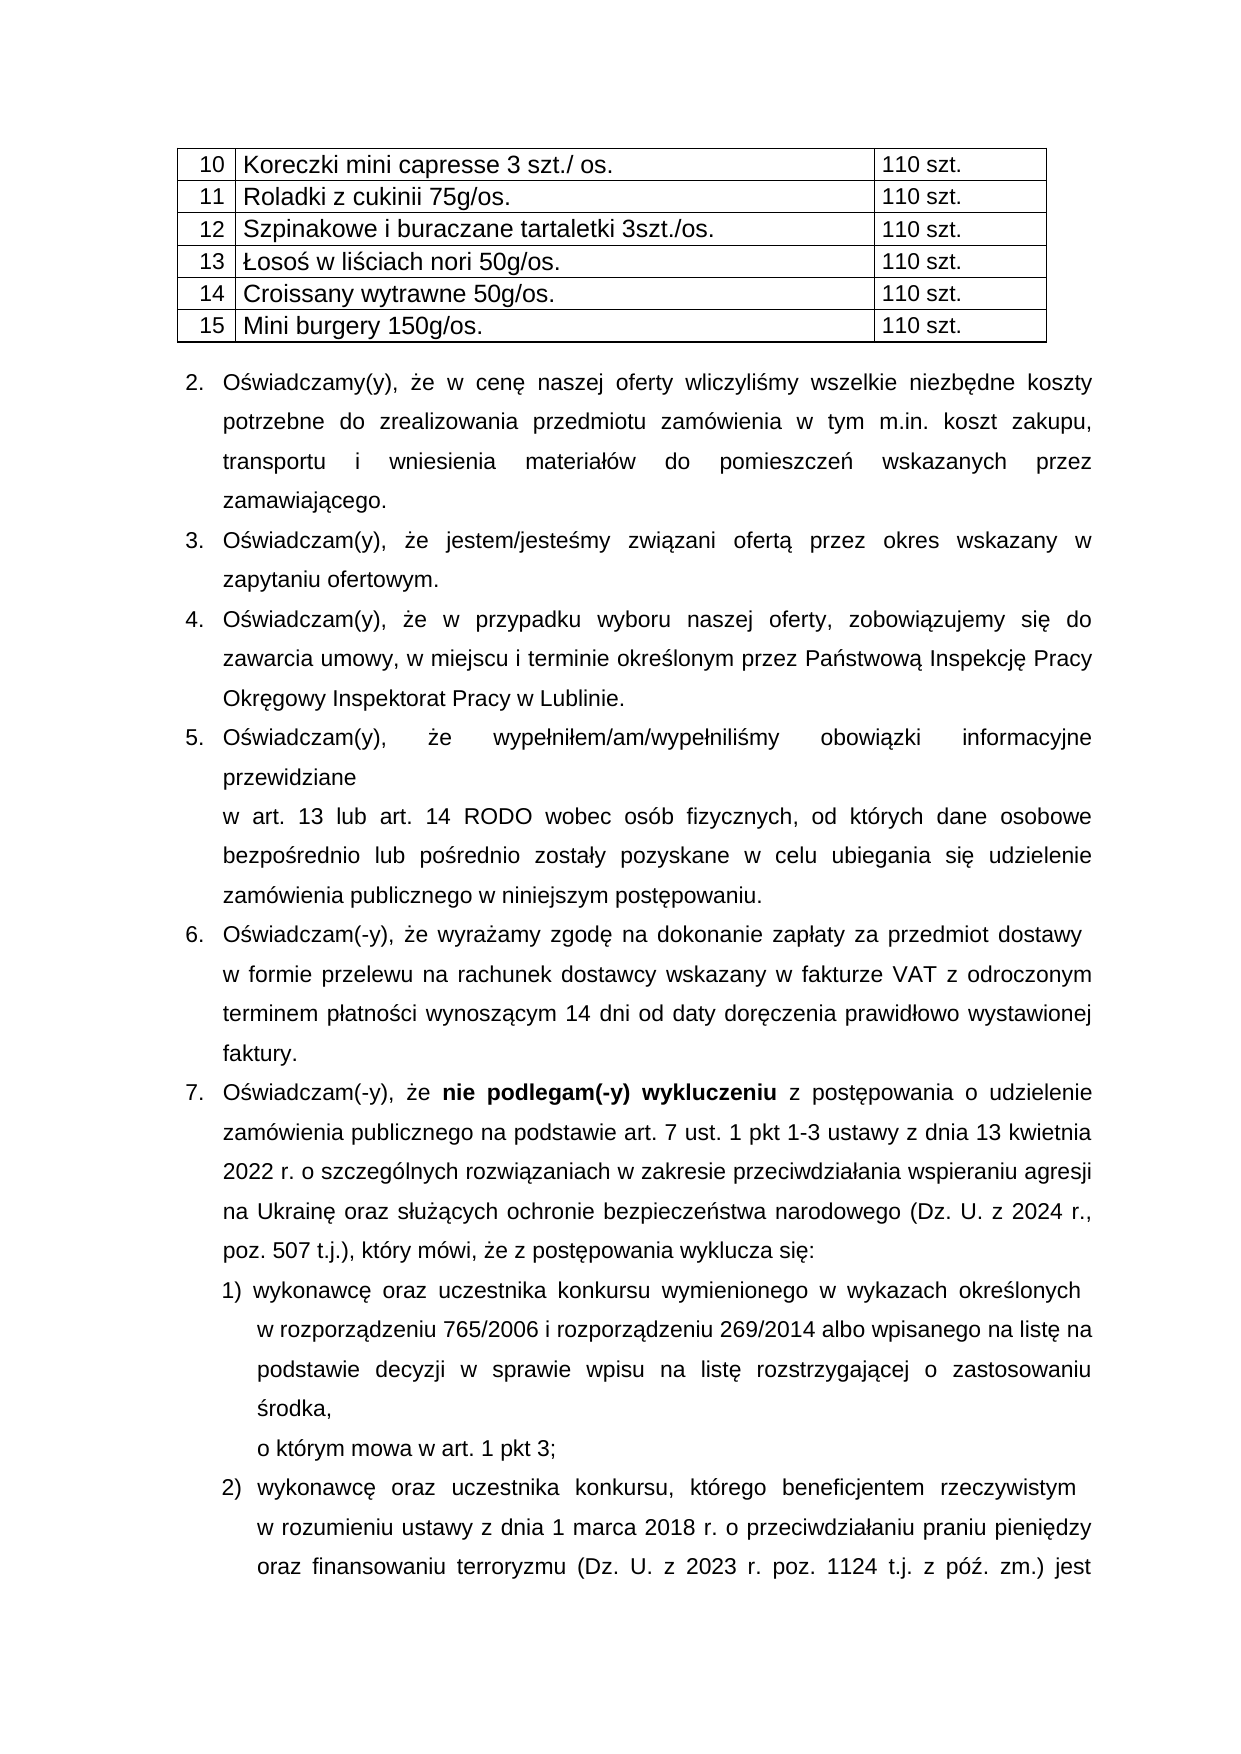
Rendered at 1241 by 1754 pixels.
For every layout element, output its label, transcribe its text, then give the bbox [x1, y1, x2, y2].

table_cell 110 szt. [875, 310, 1046, 341]
table_cell Łosoś w liściach nori 50g/os. [236, 246, 874, 277]
table_cell Croissany wytrawne 50g/os. [236, 278, 874, 309]
list Oświadczam(-y), że nie podlegam(-y) wykluczeniu z postępowania o udzielenie zamówienia publicznego na podstawie art. 7 ust. 1 pkt 1-3 ustawy z dnia 13 kwietnia 2022 r. o szczególnych rozwiązaniach w zakresie przeciwdziałania wspieraniu agresji na Ukrainę oraz służących ochronie bezpieczeństwa narodowego (Dz. U. z 2024 r., poz. 507 t.j.), który mówi, że z postępowania wyklucza się: [185, 1079, 1093, 1264]
table_cell 110 szt. [875, 149, 1046, 180]
table_cell 110 szt. [875, 213, 1046, 244]
table_cell 12 [178, 213, 235, 244]
table_cell 13 [178, 246, 235, 277]
list Oświadczamy(y), że w cenę naszej oferty wliczyliśmy wszelkie niezbędne koszty potrzebne do zrealizowania przedmiotu zamówienia w tym m.in. koszt zakupu, transportu i wniesienia materiałów do pomieszczeń wskazanych przez zamawiającego. [185, 369, 1093, 513]
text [221, 1474, 1093, 1579]
table_cell Roladki z cukinii 75g/os. [236, 181, 874, 212]
table_cell Szpinakowe i buraczane tartaletki 3szt./os. [236, 213, 874, 244]
table_cell Koreczki mini capresse 3 szt./ os. [236, 149, 874, 180]
table_cell 11 [178, 181, 235, 212]
list Oświadczam(y), że jestem/jesteśmy związani ofertą przez okres wskazany w zapytaniu ofertowym. [185, 527, 1093, 592]
table_cell 10 [178, 149, 235, 180]
table_cell 110 szt. [875, 278, 1046, 309]
list Oświadczam(-y), że wyrażamy zgodę na dokonanie zapłaty za przedmiot dostawy w formie przelewu na rachunek dostawcy wskazany w fakturze VAT z odroczonym terminem płatności wynoszącym 14 dni od daty doręczenia prawidłowo wystawionej faktury. [185, 921, 1093, 1066]
table_cell 15 [178, 310, 235, 341]
table_cell Mini burgery 150g/os. [236, 310, 874, 341]
list Oświadczam(y), że wypełniłem/am/wypełniliśmy obowiązki informacyjne przewidziane w art. 13 lub art. 14 RODO wobec osób fizycznych, od których dane osobowe bezpośrednio lub pośrednio zostały pozyskane w celu ubiegania się udzielenie zamówienia publicznego w niniejszym postępowaniu. [185, 724, 1093, 908]
table_cell 14 [178, 278, 235, 309]
list Oświadczam(y), że w przypadku wyboru naszej oferty, zobowiązujemy się do zawarcia umowy, w miejscu i terminie określonym przez Państwową Inspekcję Pracy Okręgowy Inspektorat Pracy w Lublinie. [185, 606, 1093, 711]
table_cell 110 szt. [875, 181, 1046, 212]
text 1) wykonawcę oraz uczestnika konkursu wymienionego w wykazach określonych w rozporządzeniu 765/2006 i rozporządzeniu 269/2014 albo wpisanego na listę na podstawie decyzji w sprawie wpisu na listę rozstrzygającej o zastosowaniu środka, o którym mowa w art. 1 pkt 3; [221, 1277, 1093, 1461]
table_cell 110 szt. [875, 246, 1046, 277]
